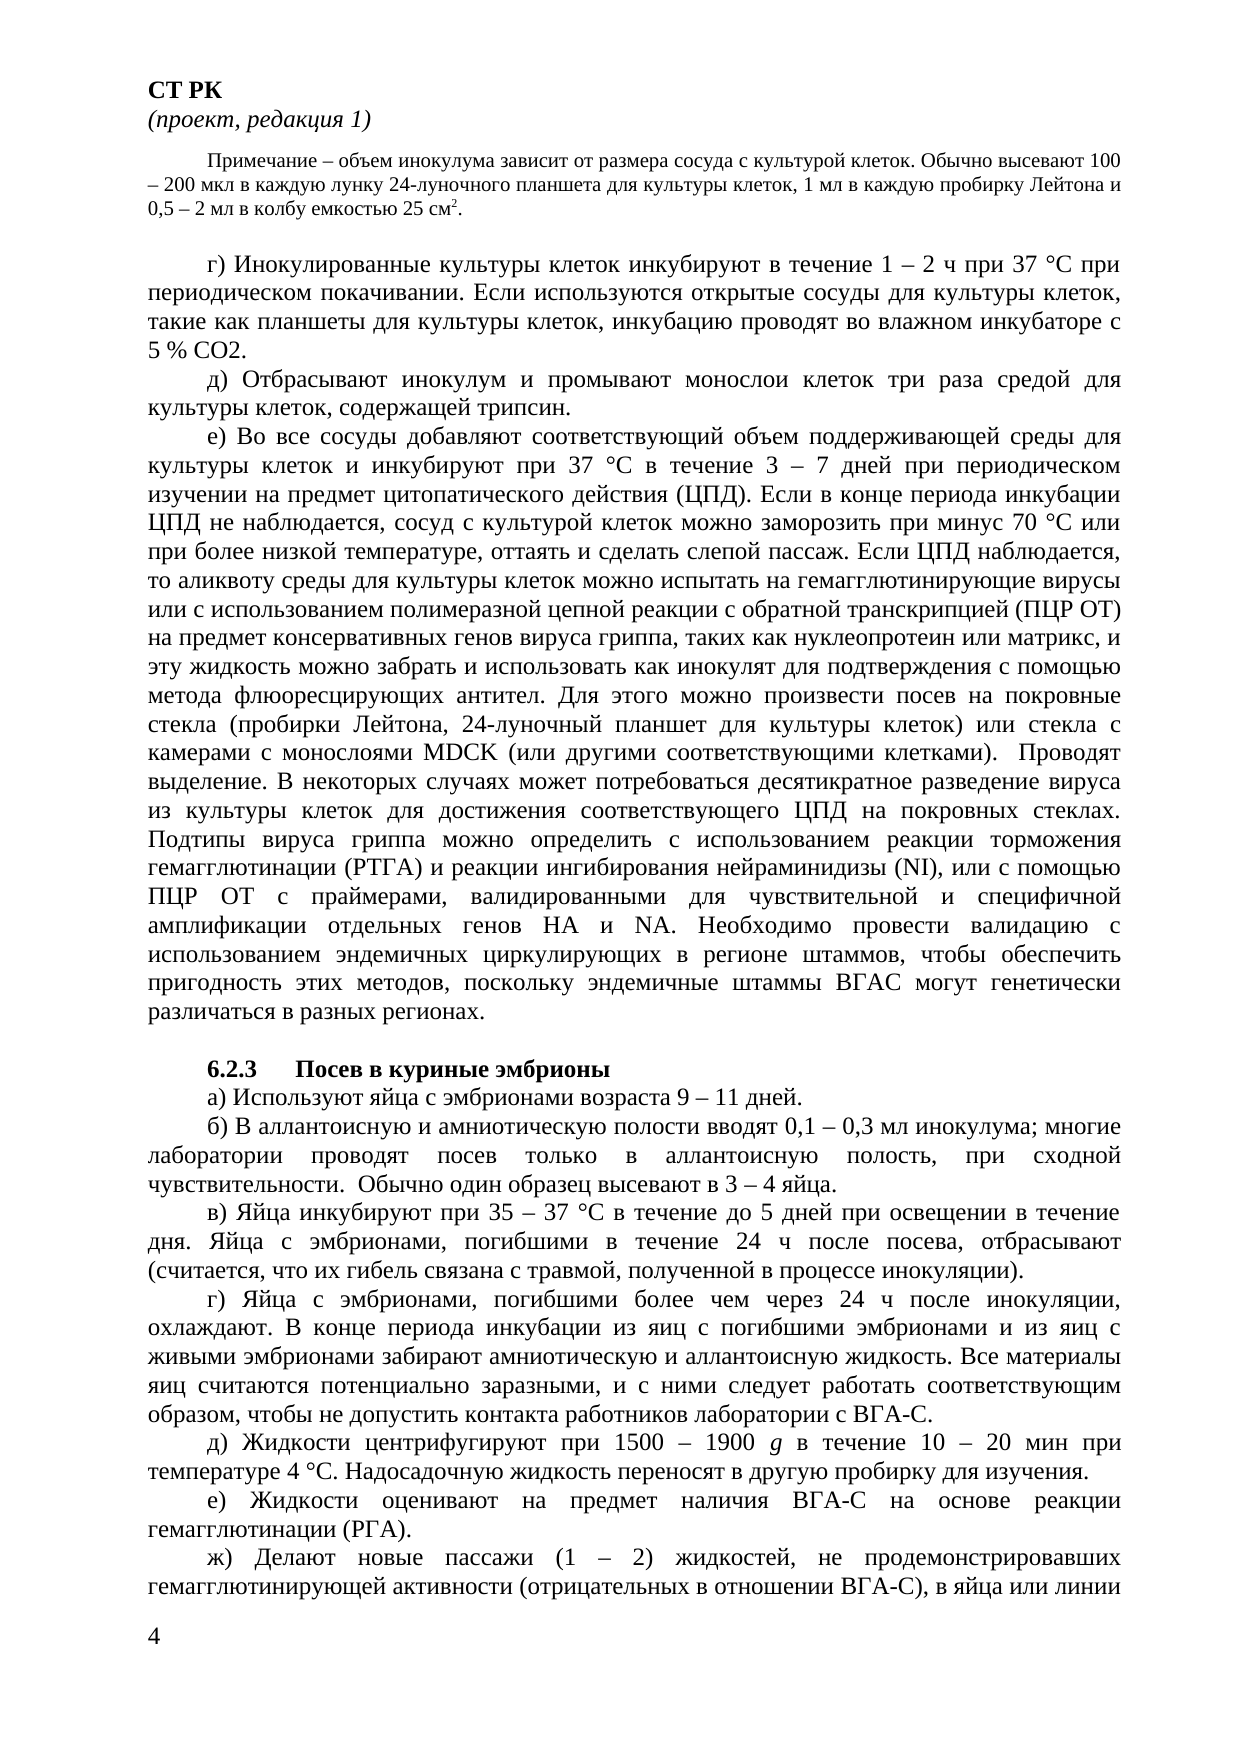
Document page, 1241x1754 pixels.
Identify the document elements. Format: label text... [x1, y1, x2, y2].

text д) Отбрасывают инокулум и промывают монослои клеток три раза средой для культуры клеток, содержащей трипсин. [148, 364, 1122, 421]
text в) Яйца инкубируют при 35 – 37 °C в течение до 5 дней при освещении в течение дня. Яйца с эмбрионами, погибшими в течение 24 ч после посева, отбрасывают (считается, что их гибель связана с травмой, полученной в процессе инокуляции). [148, 1197, 1122, 1284]
text б) В аллантоисную и амниотическую полости вводят 0,1 – 0,3 мл инокулума; многие лаборатории проводят посев только в аллантоисную полость, при сходной чувствительности. Обычно один образец высевают в 3 – 4 яйца. [148, 1111, 1122, 1197]
text а) Используют яйца с эмбрионами возраста 9 – 11 дней. [148, 1082, 1122, 1111]
text е) Во все сосуды добавляют соответствующий объем поддерживающей среды для культуры клеток и инкубируют при 37 °C в течение 3 – 7 дней при периодическом изучении на предмет цитопатического действия (ЦПД). Если в конце периода инкубации ЦПД не наблюдается, сосуд с культурой клеток можно заморозить при минус 70 °C или при более низкой температуре, оттаять и сделать слепой пассаж. Если ЦПД наблюдается, то аликвоту среды для культуры клеток можно испытать на гемагглютинирующие вирусы или с использованием полимеразной цепной реакции с обратной транскрипцией (ПЦР ОТ) на предмет консервативных генов вируса гриппа, таких как нуклеопротеин или матрикс, и эту жидкость можно забрать и использовать как инокулят для подтверждения с помощью метода флюоресцирующих антител. Для этого можно произвести посев на покровные стекла (пробирки Лейтона, 24-луночный планшет для культуры клеток) или стекла с камерами с монослоями MDCK (или другими соответствующими клетками). Проводят выделение. В некоторых случаях может потребоваться десятикратное разведение вируса из культуры клеток для достижения соответствующего ЦПД на покровных стеклах. Подтипы вируса гриппа можно определить с использованием реакции торможения гемагглютинации (РТГА) и реакции ингибирования нейраминидизы (NI), или с помощью ПЦР ОТ с праймерами, валидированными для чувствительной и специфичной амплификации отдельных генов HA и NA. Необходимо провести валидацию с использованием эндемичных циркулирующих в регионе штаммов, чтобы обеспечить пригодность этих методов, поскольку эндемичные штаммы ВГАС могут генетически различаться в разных регионах. [148, 421, 1122, 1025]
text д) Жидкости центрифугируют при 1500 – 1900 g в течение 10 – 20 мин при температуре 4 °C. Надосадочную жидкость переносят в другую пробирку для изучения. [148, 1427, 1122, 1485]
text г) Инокулированные культуры клеток инкубируют в течение 1 – 2 ч при 37 °C при периодическом покачивании. Если используются открытые сосуды для культуры клеток, такие как планшеты для культуры клеток, инкубацию проводят во влажном инкубаторе с 5 % CO2. [148, 249, 1122, 364]
list Посев в куриные эмбрионы [148, 1054, 1122, 1082]
text Примечание – объем инокулума зависит от размера сосуда с культурой клеток. Обычно высевают 100 – 200 мкл в каждую лунку 24-луночного планшета для культуры клеток, 1 мл в каждую пробирку Лейтона и 0,5 – 2 мл в колбу емкостью 25 см2. [148, 148, 1122, 220]
text е) Жидкости оценивают на предмет наличия ВГА-С на основе реакции гемагглютинации (РГА). [148, 1485, 1122, 1542]
text г) Яйца с эмбрионами, погибшими более чем через 24 ч после инокуляции, охлаждают. В конце периода инкубации из яиц с погибшими эмбрионами и из яиц с живыми эмбрионами забирают амниотическую и аллантоисную жидкость. Все материалы яиц считаются потенциально заразными, и с ними следует работать соответствующим образом, чтобы не допустить контакта работников лаборатории с ВГА-С. [148, 1284, 1122, 1427]
